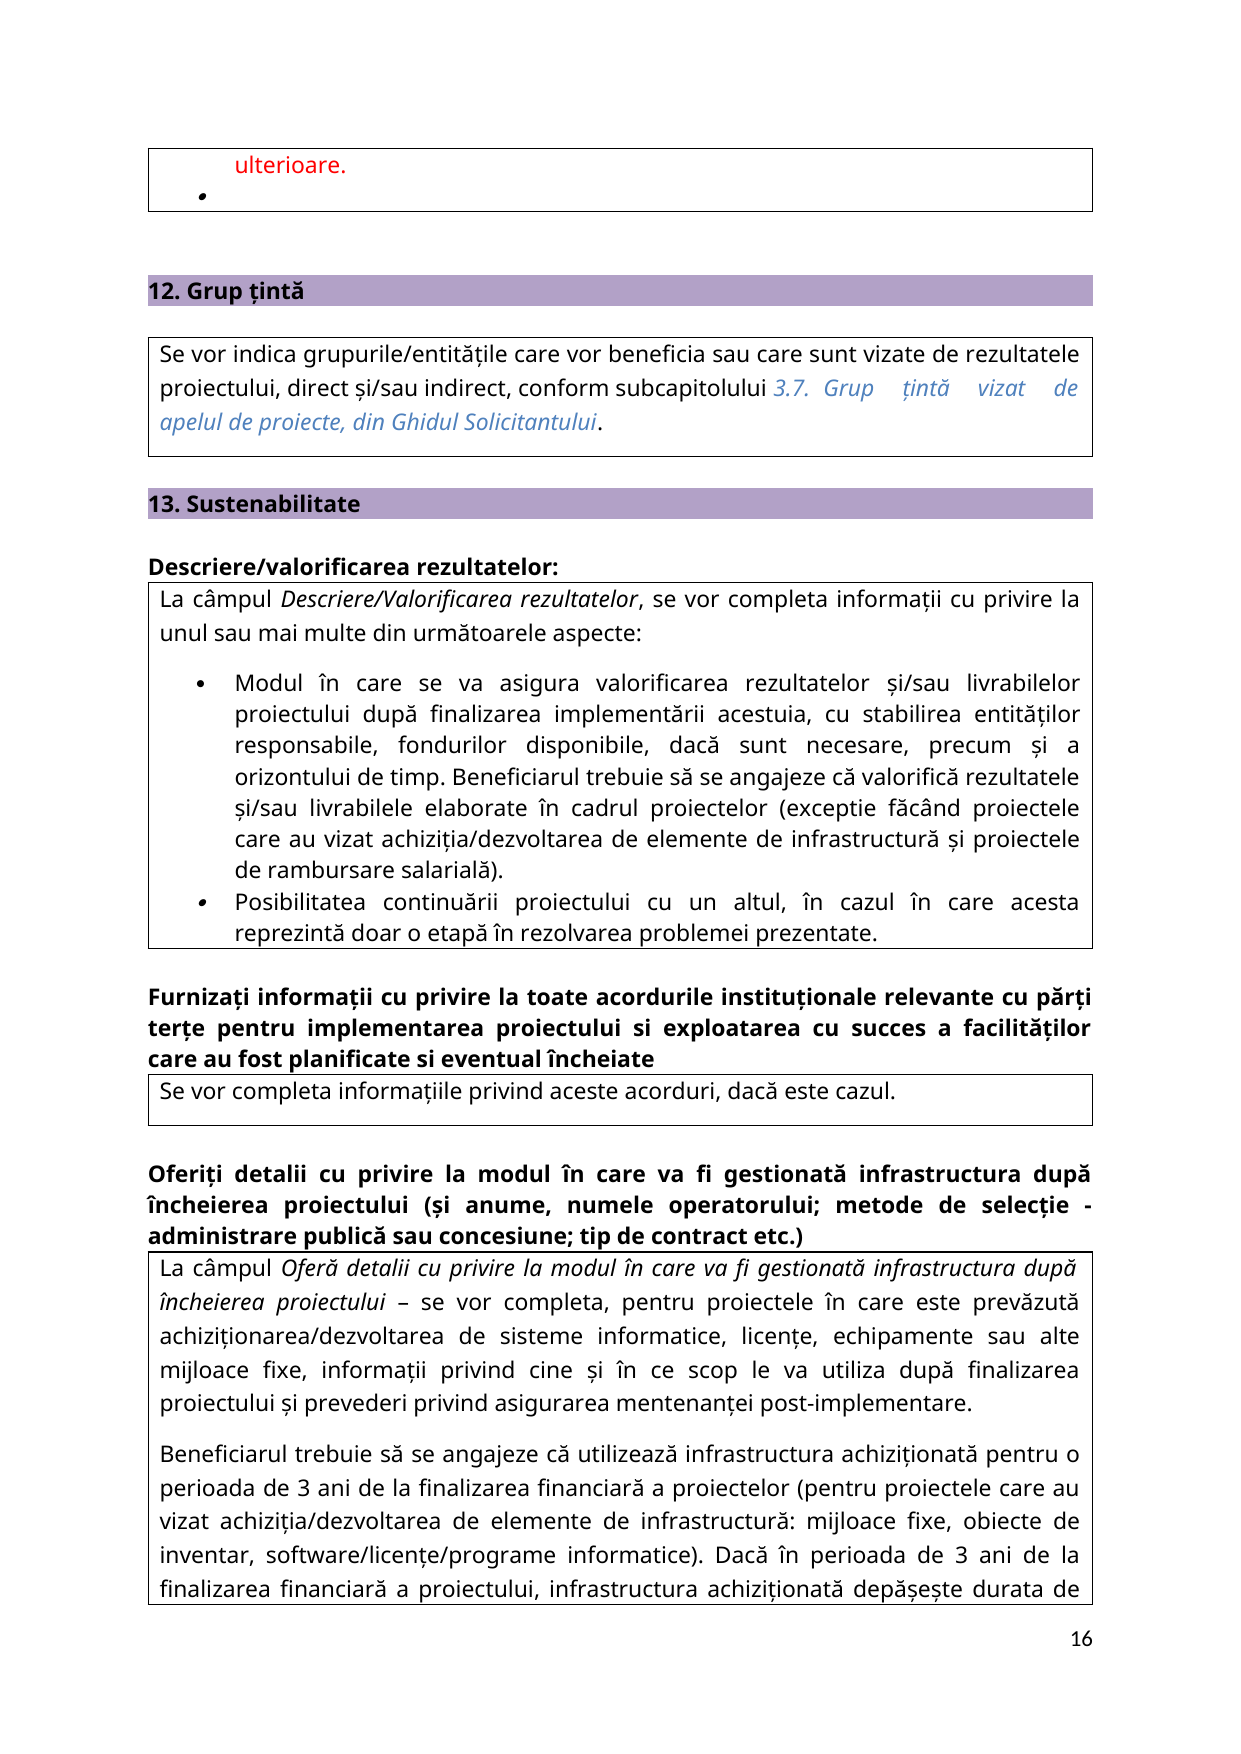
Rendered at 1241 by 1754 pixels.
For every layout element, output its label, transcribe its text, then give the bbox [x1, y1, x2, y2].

subtitle 12. Grup țintă [148, 275, 1093, 306]
table_header Se vor completa informațiile privind aceste acorduri, dacă este cazul. [149, 1075, 1092, 1125]
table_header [149, 149, 1092, 211]
table_header Se vor indica grupurile/entităţile care vor beneficia sau care sunt vizate de rezultatele proiectului, direct și/sau indirect, conform subcapitolului 3.7. Grup țintă vizat de apelul de proiecte, din Ghidul Solicitantului. [149, 338, 1092, 456]
text Descriere/valorificarea rezultatelor: [148, 551, 1093, 582]
subtitle 13. Sustenabilitate [148, 488, 1093, 519]
text Oferiți detalii cu privire la modul în care va fi gestionată infrastructura după încheierea proiectului (și anume, numele operatorului; metode de selecție - administrare publică sau concesiune; tip de contract etc.) [148, 1158, 1093, 1251]
table_header La câmpul Descriere/Valorificarea rezultatelor, se vor completa informații cu privire la unul sau mai multe din următoarele aspecte: Modul în care se va asigura valorificarea rezultatelor şi/sau livrabilelor proiectului după finalizarea implementării acestuia, cu stabilirea entităţilor responsabile, fondurilor disponibile, dacă sunt necesare, precum și a orizontului de timp. Beneficiarul trebuie să se angajeze că valorifică rezultatele și/sau livrabilele elaborate în cadrul proiectelor (exceptie făcând proiectele care au vizat achiziția/dezvoltarea de elemente de infrastructură și proiectele de rambursare salarială). Posibilitatea continuării proiectului cu un altul, în cazul în care acesta reprezintă doar o etapă în rezolvarea problemei prezentate. [149, 583, 1092, 948]
text Furnizați informații cu privire la toate acordurile instituționale relevante cu părți terțe pentru implementarea proiectului si exploatarea cu succes a facilităților care au fost planificate si eventual încheiate [148, 981, 1093, 1074]
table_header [149, 1253, 1092, 1604]
